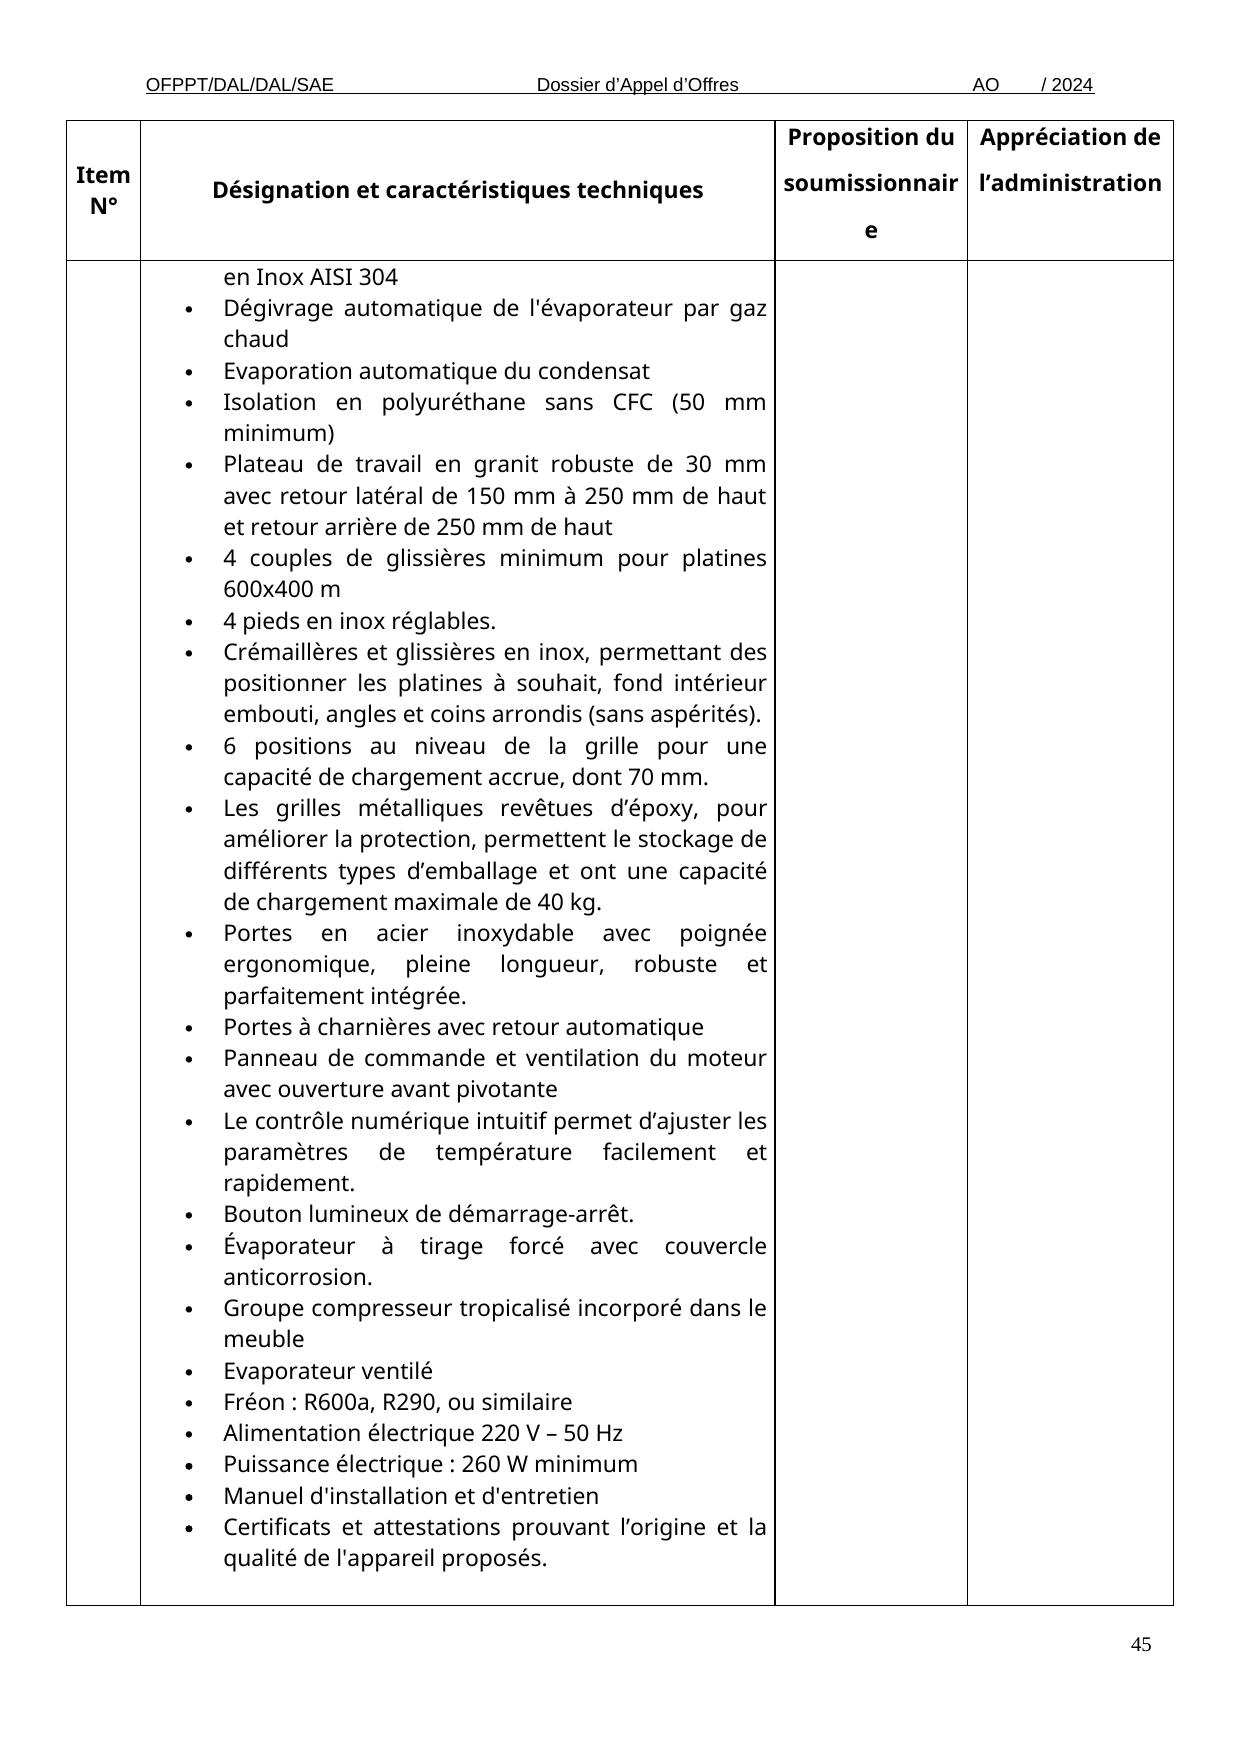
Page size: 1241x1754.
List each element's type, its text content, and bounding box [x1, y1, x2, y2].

table_header Désignation et caractéristiques techniques [141, 121, 774, 260]
table_cell [776, 261, 967, 1604]
table_cell [968, 261, 1173, 1604]
table_header Appréciation de l’administration [968, 121, 1173, 260]
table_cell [141, 261, 774, 1604]
table_header Proposition du soumissionnaire [776, 121, 967, 260]
table_header Item N° [67, 121, 140, 260]
table_cell [67, 261, 140, 1604]
